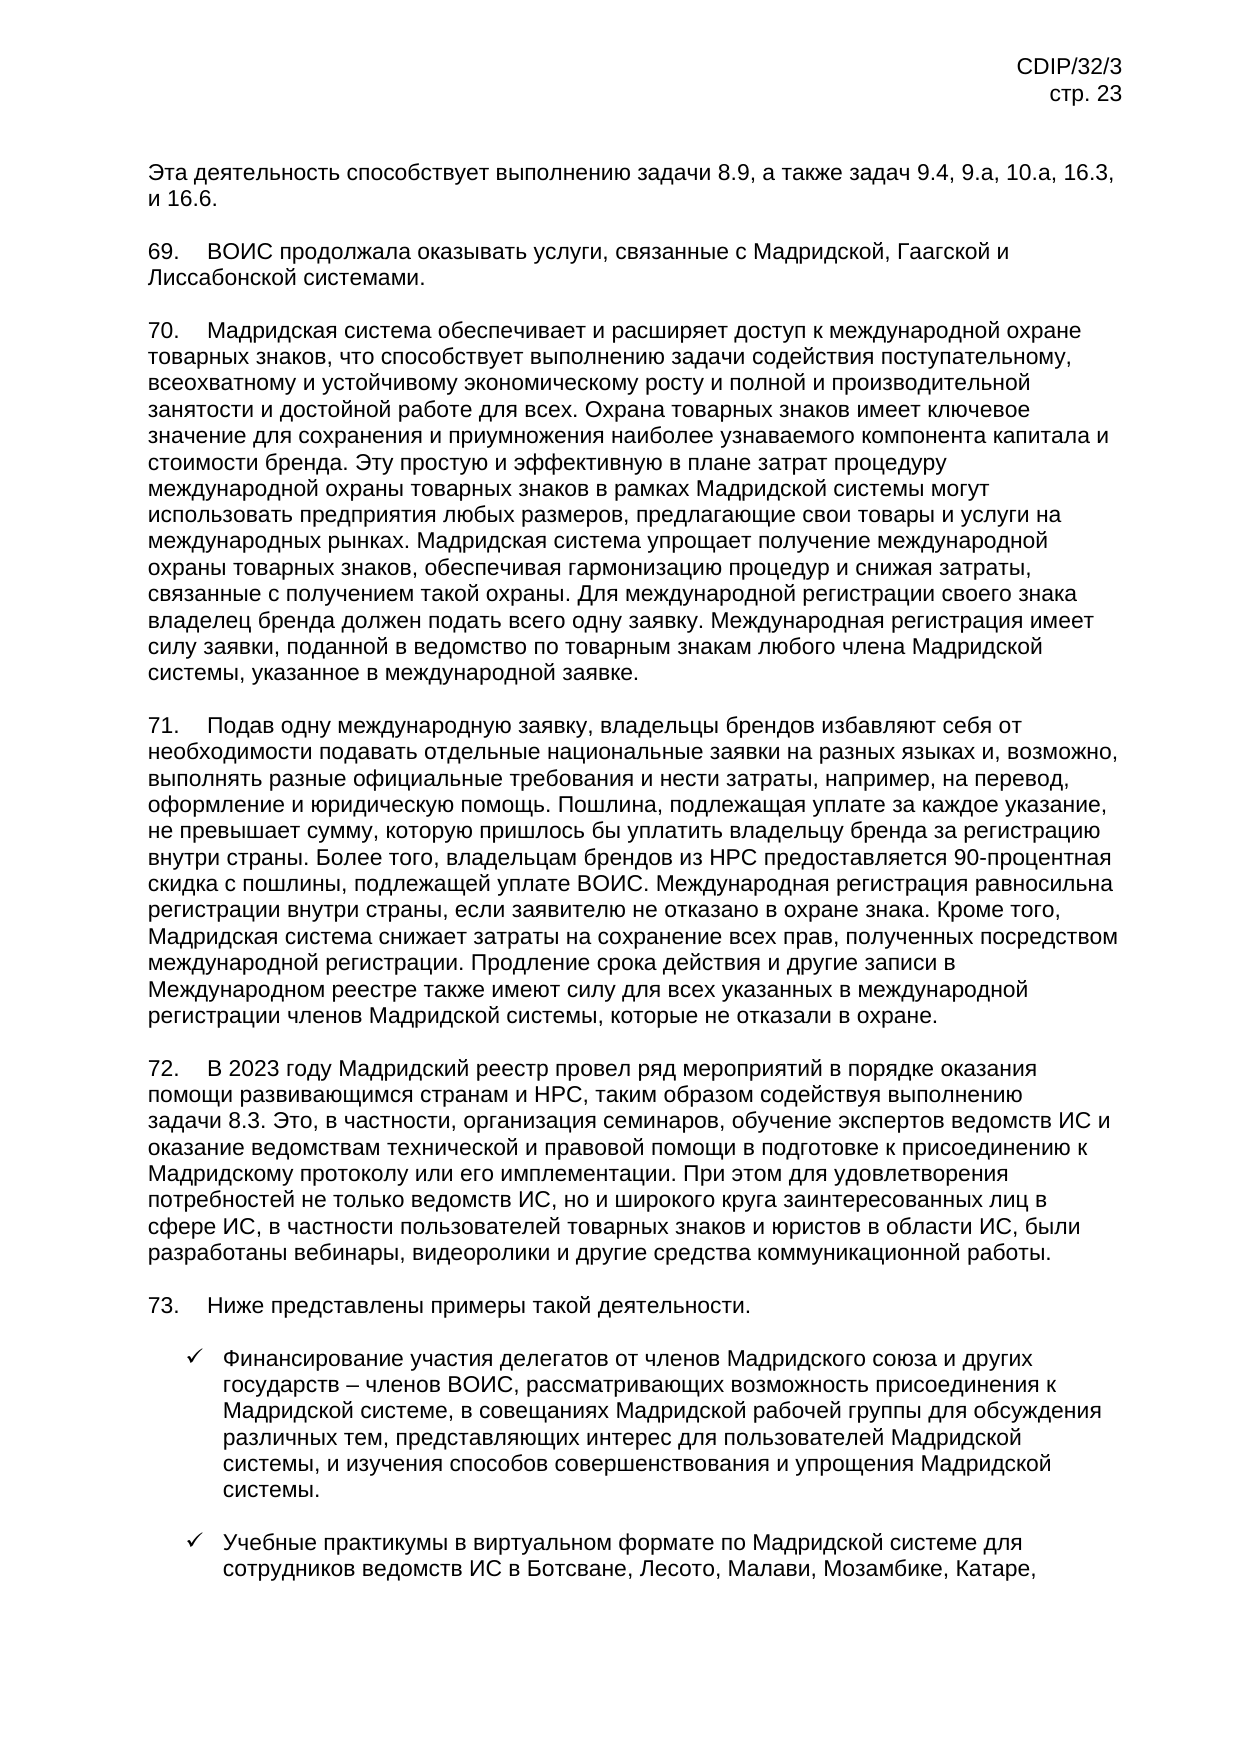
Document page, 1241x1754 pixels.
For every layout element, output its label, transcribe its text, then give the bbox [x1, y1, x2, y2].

list Финансирование участия делегатов от членов Мадридского союза и других государств – членов ВОИС, рассматривающих возможность присоединения к Мадридской системе, в совещаниях Мадридской рабочей группы для обсуждения различных тем, представляющих интерес для пользователей Мадридской системы, и изучения способов совершенствования и упрощения Мадридской системы. [185, 1344, 1122, 1503]
list В сфере брендов и образцов ВОИС по запросу предоставляла государствам-членам, в частности, развивающимся странам, НРС и странам с переходной экономикой, сбалансированные рекомендации с учетом страновой специфики по вопросам политики и законодательства в отношении товарных знаков, промышленных образцов и ГУ. В 2023 году было предоставлено 18 консультаций по вопросам политики и законодательства восьми странам из пяти географических регионов. Эта деятельность способствует выполнению задачи 8.9, а также задач 9.4, 9.a, 10.a, 16.3, и 16.6. [148, 158, 1122, 211]
list Подав одну международную заявку, владельцы брендов избавляют себя от необходимости подавать отдельные национальные заявки на разных языках и, возможно, выполнять разные официальные требования и нести затраты, например, на перевод, оформление и юридическую помощь. Пошлина, подлежащая уплате за каждое указание, не превышает сумму, которую пришлось бы уплатить владельцу бренда за регистрацию внутри страны. Более того, владельцам брендов из НРС предоставляется 90-процентная скидка с пошлины, подлежащей уплате ВОИС. Международная регистрация равносильна регистрации внутри страны, если заявителю не отказано в охране знака. Кроме того, Мадридская система снижает затраты на сохранение всех прав, полученных посредством международной регистрации. Продление срока действия и другие записи в Международном реестре также имеют силу для всех указанных в международной регистрации членов Мадридской системы, которые не отказали в охране. [148, 712, 1122, 1028]
list Мадридская система обеспечивает и расширяет доступ к международной охране товарных знаков, что способствует выполнению задачи содействия поступательному, всеохватному и устойчивому экономическому росту и полной и производительной занятости и достойной работе для всех. Охрана товарных знаков имеет ключевое значение для сохранения и приумножения наиболее узнаваемого компонента капитала и стоимости бренда. Эту простую и эффективную в плане затрат процедуру международной охраны товарных знаков в рамках Мадридской системы могут использовать предприятия любых размеров, предлагающие свои товары и услуги на международных рынках. Мадридская система упрощает получение международной охраны товарных знаков, обеспечивая гармонизацию процедур и снижая затраты, связанные с получением такой охраны. Для международной регистрации своего знака владелец бренда должен подать всего одну заявку. Международная регистрация имеет силу заявки, поданной в ведомство по товарным знакам любого члена Мадридской системы, указанное в международной заявке. [148, 317, 1122, 686]
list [185, 1529, 1122, 1582]
list Ниже представлены примеры такой деятельности. [148, 1292, 1122, 1318]
list ВОИС продолжала оказывать услуги, связанные с Мадридской, Гаагской и Лиссабонской системами. [148, 238, 1122, 290]
list В 2023 году Мадридский реестр провел ряд мероприятий в порядке оказания помощи развивающимся странам и НРС, таким образом содействуя выполнению задачи 8.3. Это, в частности, организация семинаров, обучение экспертов ведомств ИС и оказание ведомствам технической и правовой помощи в подготовке к присоединению к Мадридскому протоколу или его имплементации. При этом для удовлетворения потребностей не только ведомств ИС, но и широкого круга заинтересованных лиц в сфере ИС, в частности пользователей товарных знаков и юристов в области ИС, были разработаны вебинары, видеоролики и другие средства коммуникационной работы. [148, 1054, 1122, 1265]
